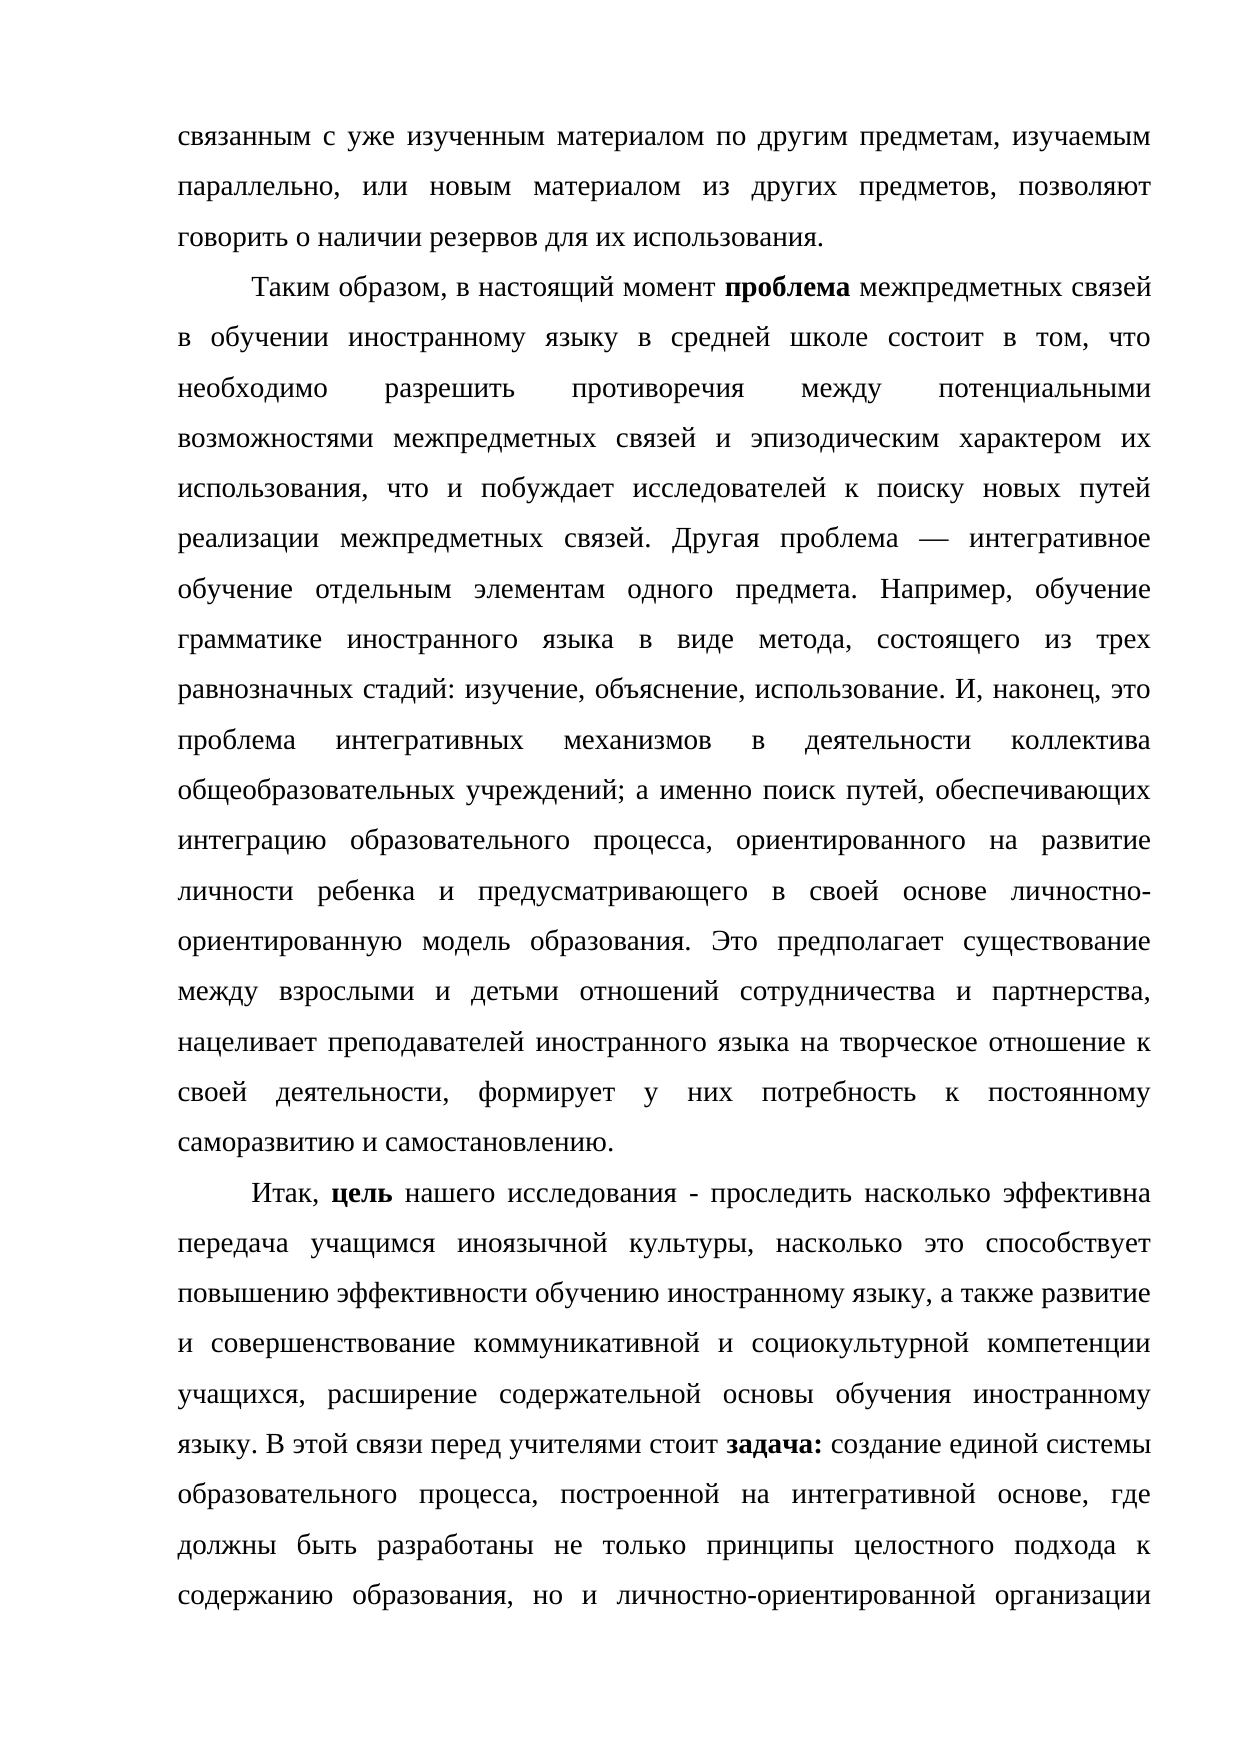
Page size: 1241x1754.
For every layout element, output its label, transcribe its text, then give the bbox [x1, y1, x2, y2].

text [177, 1175, 1152, 1611]
text Таким образом, в настоящий момент проблема межпредметных связей в обучении иностранному языку в средней школе состоит в том, что необходимо разрешить противоречия между потенциальными возможностями межпредметных связей и эпизодическим характером их использования, что и побуждает исследователей к поиску новых путей реализации межпредметных связей. Другая проблема — интегративное обучение отдельным элементам одного предмета. Например, обучение грамматике иностранного языка в виде метода, состоящего из трех равнозначных стадий: изучение, объяснение, использование. И, наконец, это проблема интегративных механизмов в деятельности коллектива общеобразовательных учреждений; а именно поиск путей, обеспечивающих интеграцию образовательного процесса, ориентированного на развитие личности ребенка и предусматривающего в своей основе личностно-ориентированную модель образования. Это предполагает существование между взрослыми и детьми отношений сотрудничества и партнерства, нацеливает преподавателей иностранного языка на творческое отношение к своей деятельности, формирует у них потребность к постоянному саморазвитию и самостановлению. [177, 269, 1152, 1158]
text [177, 118, 1152, 252]
